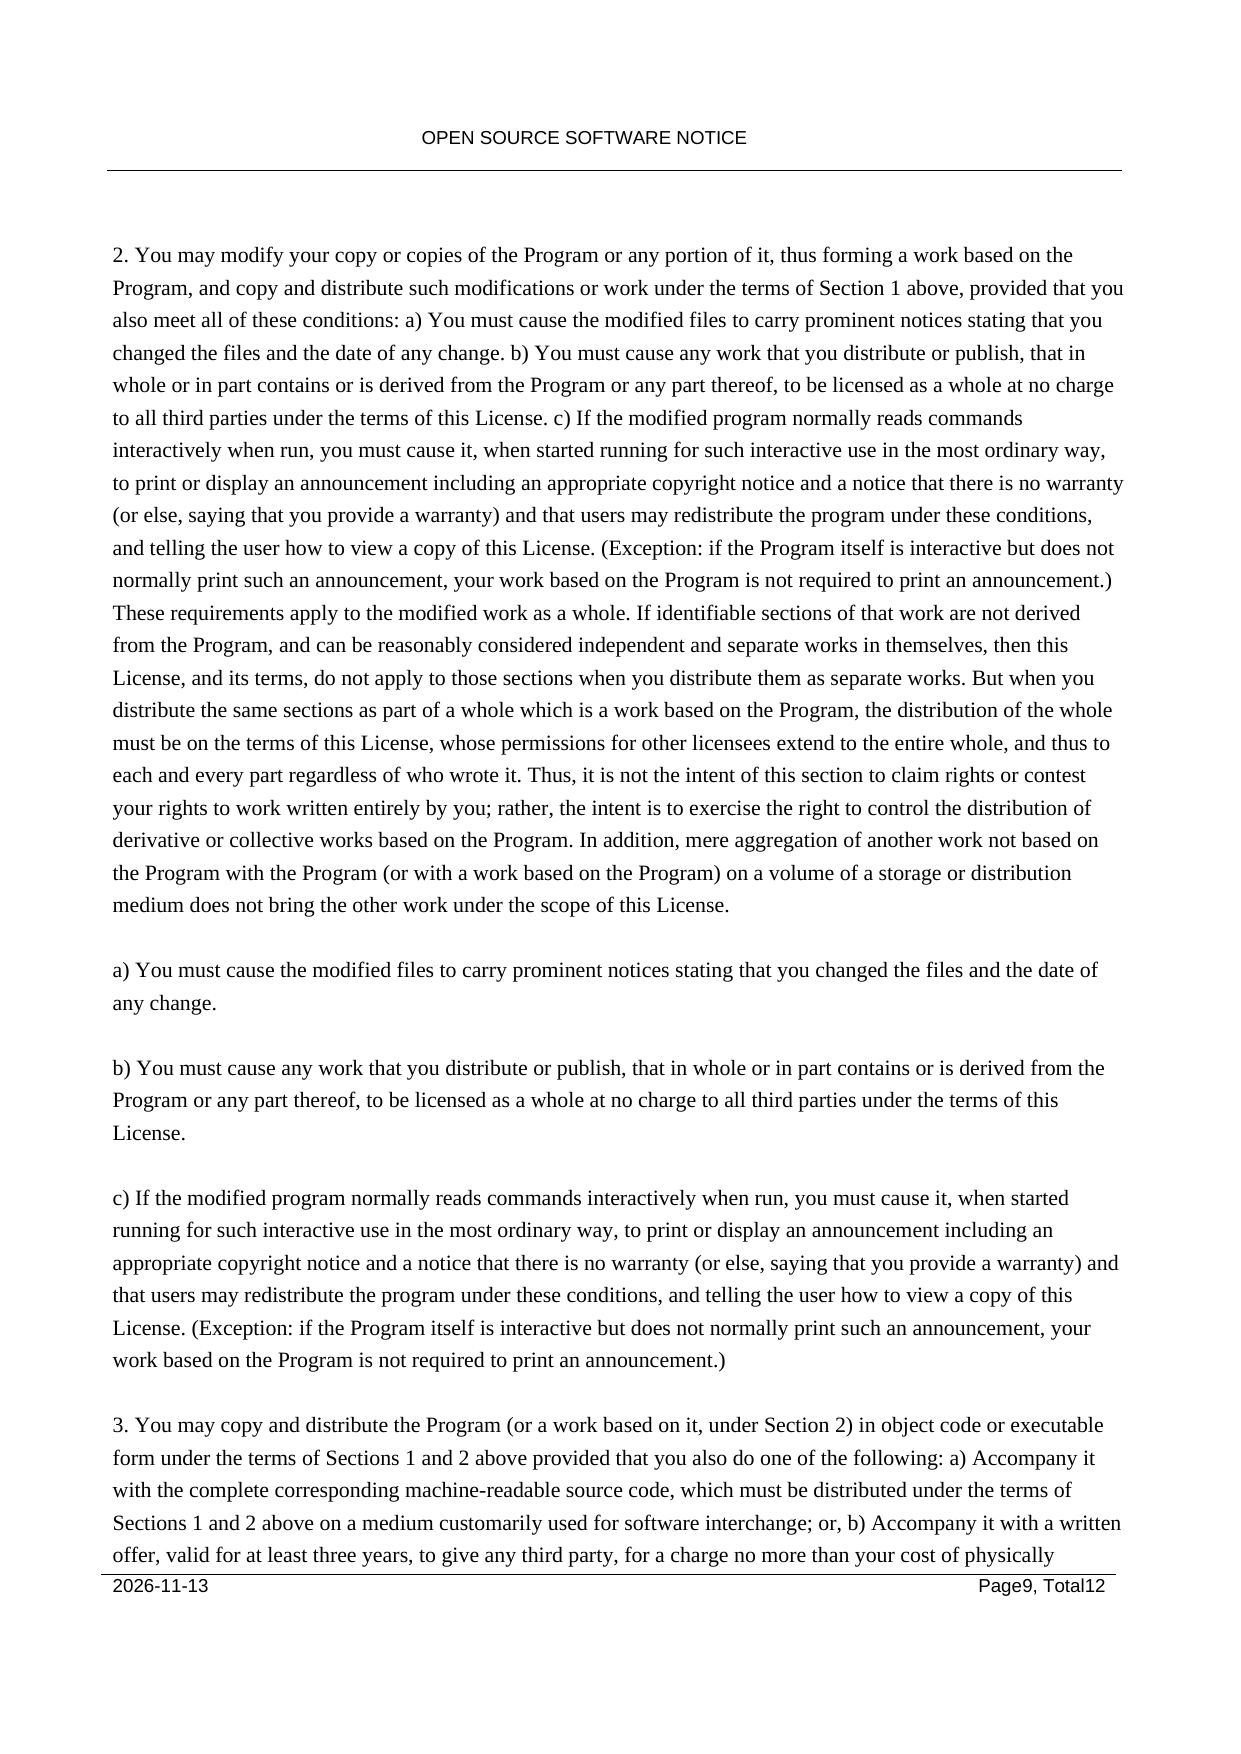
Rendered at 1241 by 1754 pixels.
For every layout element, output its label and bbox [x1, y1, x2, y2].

text [112, 206, 1128, 1571]
